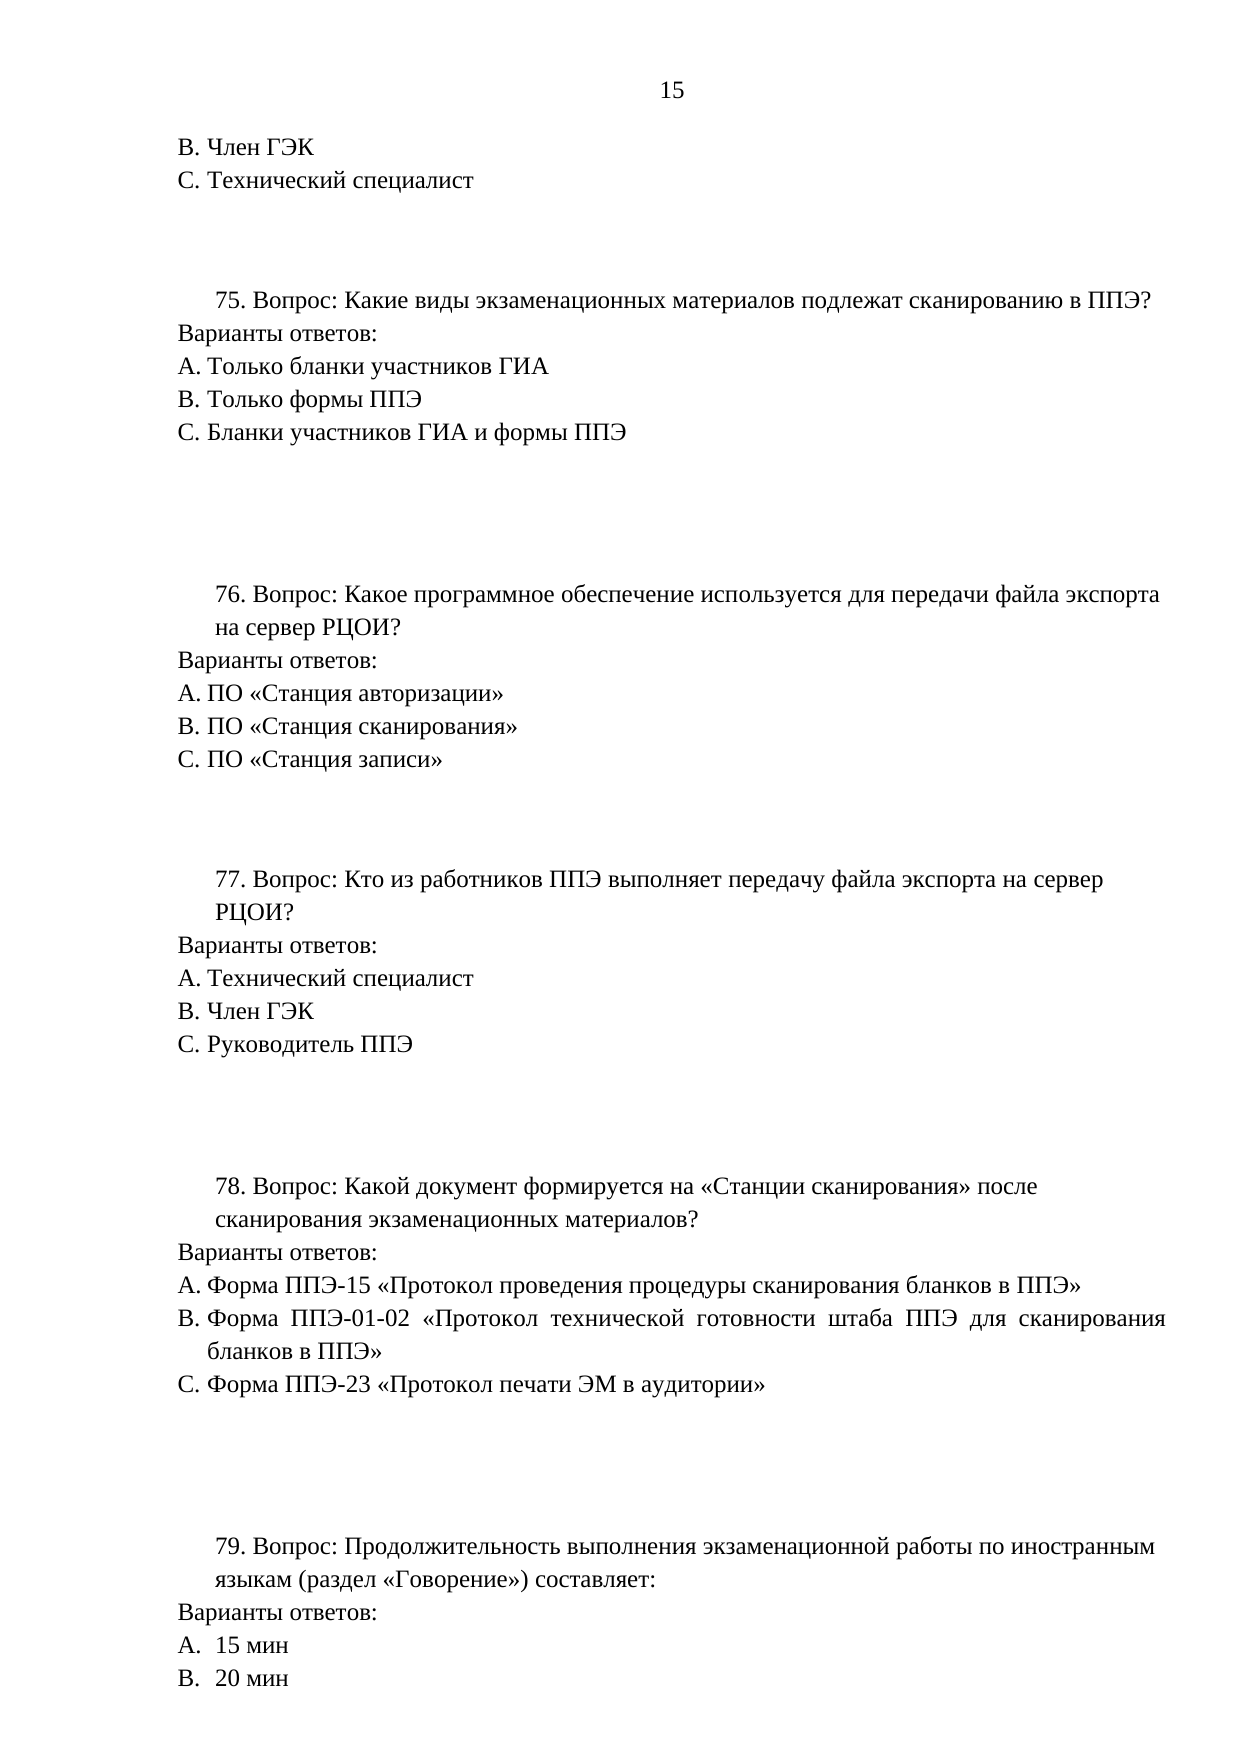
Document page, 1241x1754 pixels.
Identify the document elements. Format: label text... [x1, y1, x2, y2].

text 76. Вопрос: Какое программное обеспечение используется для передачи файла экспорта на сервер РЦОИ? [215, 579, 1167, 641]
list Технический специалист [177, 963, 1167, 991]
list Форма ППЭ-23 «Протокол печати ЭМ в аудитории» [177, 1369, 1167, 1398]
text 78. Вопрос: Какой документ формируется на «Станции сканирования» после сканирования экзаменационных материалов? [215, 1171, 1167, 1233]
list Бланки участников ГИА и формы ППЭ [177, 417, 1167, 446]
text 77. Вопрос: Кто из работников ППЭ выполняет передачу файла экспорта на сервер РЦОИ? [215, 864, 1167, 925]
list ПО «Станция сканирования» [177, 711, 1167, 740]
list Технический специалист [177, 166, 1167, 194]
list ПО «Станция авторизации» [177, 678, 1167, 707]
text Варианты ответов: [177, 1597, 1167, 1626]
list Руководитель ППЭ [177, 1029, 1167, 1057]
text Варианты ответов: [177, 645, 1167, 674]
text 75. Вопрос: Какие виды экзаменационных материалов подлежат сканированию в ППЭ? [215, 285, 1167, 313]
list Только формы ППЭ [177, 384, 1167, 413]
list Член ГЭК [177, 132, 1167, 161]
text 79. Вопрос: Продолжительность выполнения экзаменационной работы по иностранным языкам (раздел «Говорение») составляет: [215, 1531, 1167, 1593]
list Только бланки участников ГИА [177, 351, 1167, 379]
list Форма ППЭ-01-02 «Протокол технической готовности штаба ППЭ для сканирования бланков в ППЭ» [177, 1303, 1167, 1365]
text Варианты ответов: [177, 930, 1167, 958]
list ПО «Станция записи» [177, 744, 1167, 773]
list Форма ППЭ-15 «Протокол проведения процедуры сканирования бланков в ППЭ» [177, 1270, 1167, 1299]
list 15 мин [177, 1631, 1167, 1659]
text Варианты ответов: [177, 318, 1167, 347]
text Варианты ответов: [177, 1237, 1167, 1266]
list 20 мин [177, 1663, 1167, 1692]
list Член ГЭК [177, 996, 1167, 1024]
